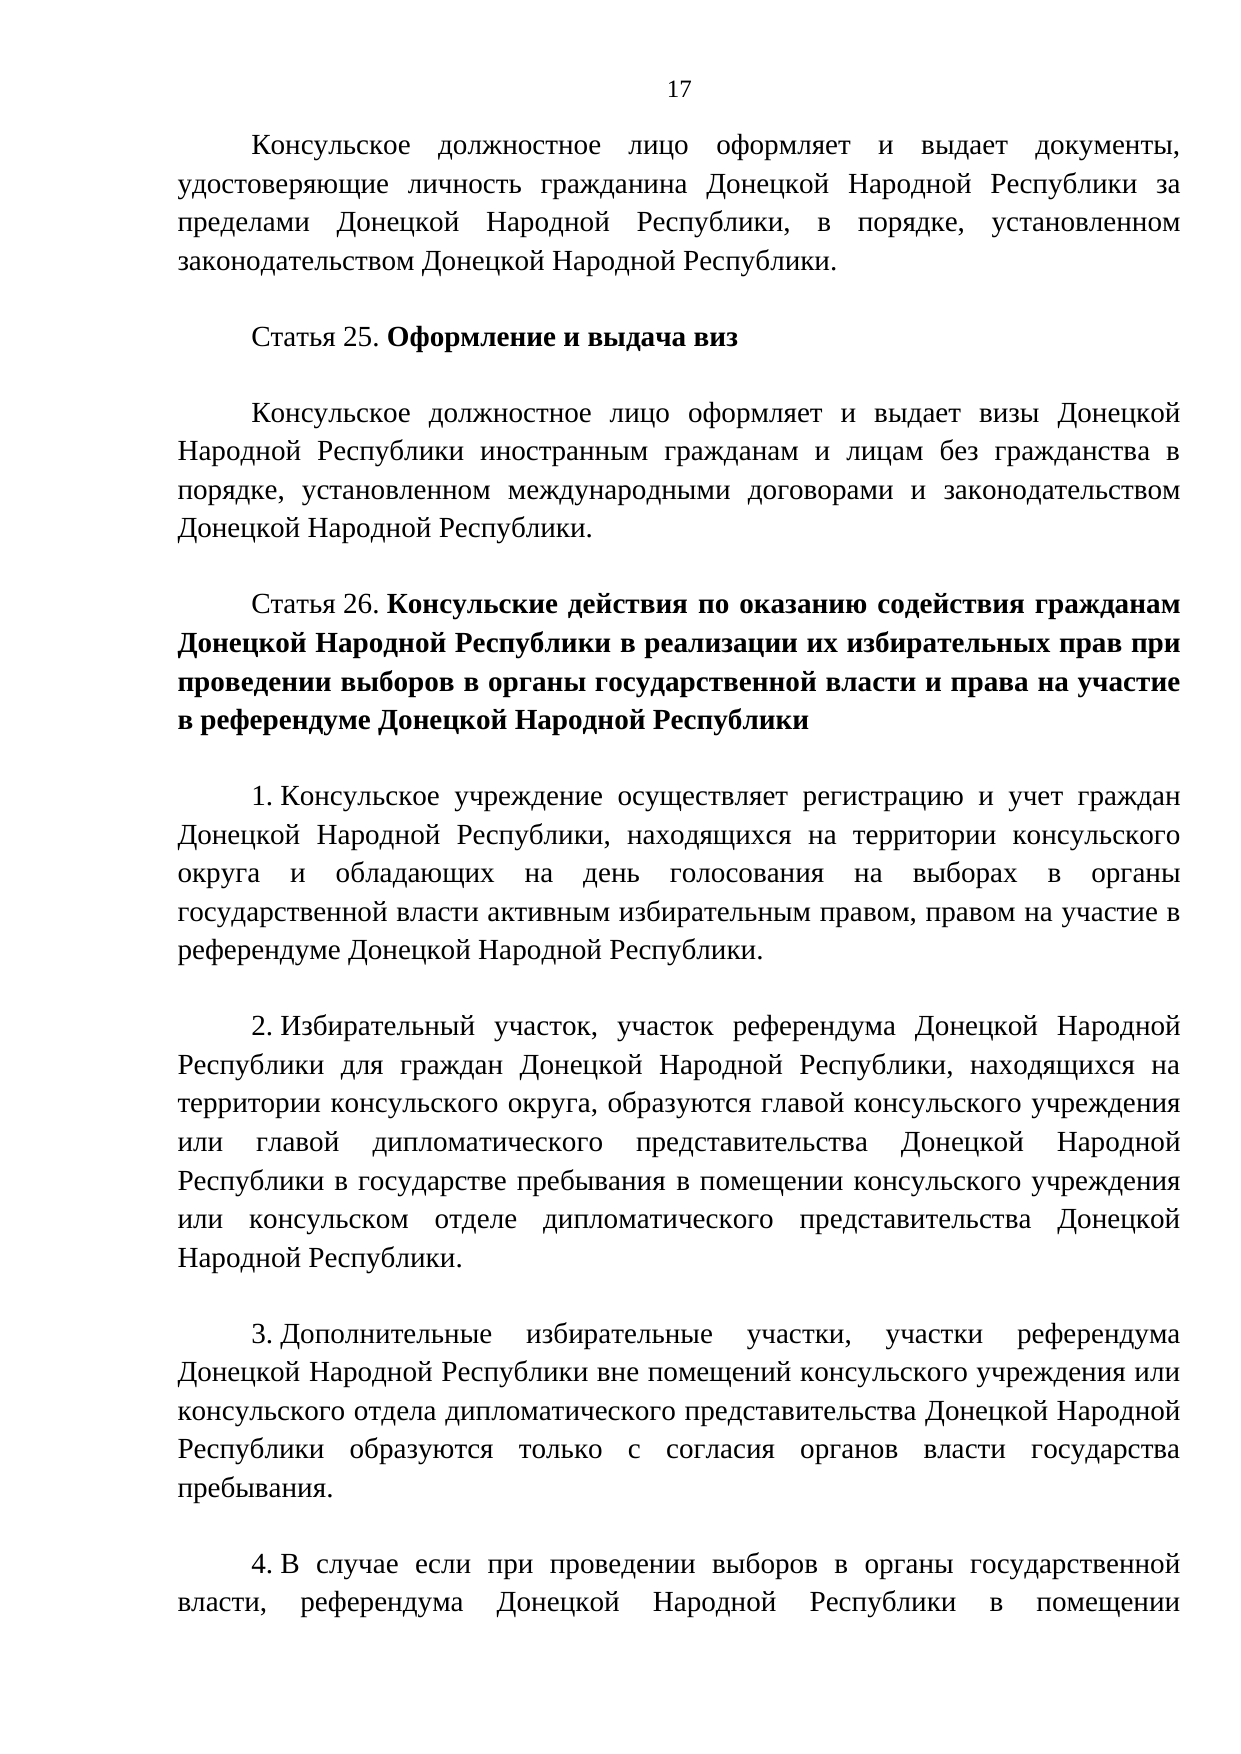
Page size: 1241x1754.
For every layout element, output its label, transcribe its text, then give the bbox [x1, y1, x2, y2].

text 2. Избирательный участок, участок референдума Донецкой Народной Республики для граждан Донецкой Народной Республики, находящихся на территории консульского округа, образуются главой консульского учреждения или главой дипломатического представительства Донецкой Народной Республики в государстве пребывания в помещении консульского учреждения или консульском отделе дипломатического представительства Донецкой Народной Республики. [177, 1008, 1181, 1273]
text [177, 1546, 1181, 1618]
text Статья 25. Оформление и выдача виз [177, 319, 1181, 352]
text 3. Дополнительные избирательные участки, участки референдума Донецкой Народной Республики вне помещений консульского учреждения или консульского отдела дипломатического представительства Донецкой Народной Республики образуются только с согласия органов власти государства пребывания. [177, 1316, 1181, 1503]
text Консульское должностное лицо оформляет и выдает визы Донецкой Народной Республики иностранным гражданам и лицам без гражданства в порядке, установленном международными договорами и законодательством Донецкой Народной Республики. [177, 395, 1181, 544]
text 1. Консульское учреждение осуществляет регистрацию и учет граждан Донецкой Народной Республики, находящихся на территории консульского округа и обладающих на день голосования на выборах в органы государственной власти активным избирательным правом, правом на участие в референдуме Донецкой Народной Республики. [177, 778, 1181, 966]
text Статья 26. Консульские действия по оказанию содействия гражданам Донецкой Народной Республики в реализации их избирательных прав при проведении выборов в органы государственной власти и права на участие в референдуме Донецкой Народной Республики [177, 587, 1181, 736]
text Консульское должностное лицо оформляет и выдает документы, удостоверяющие личность гражданина Донецкой Народной Республики за пределами Донецкой Народной Республики, в порядке, установленном законодательством Донецкой Народной Республики. [177, 127, 1181, 276]
